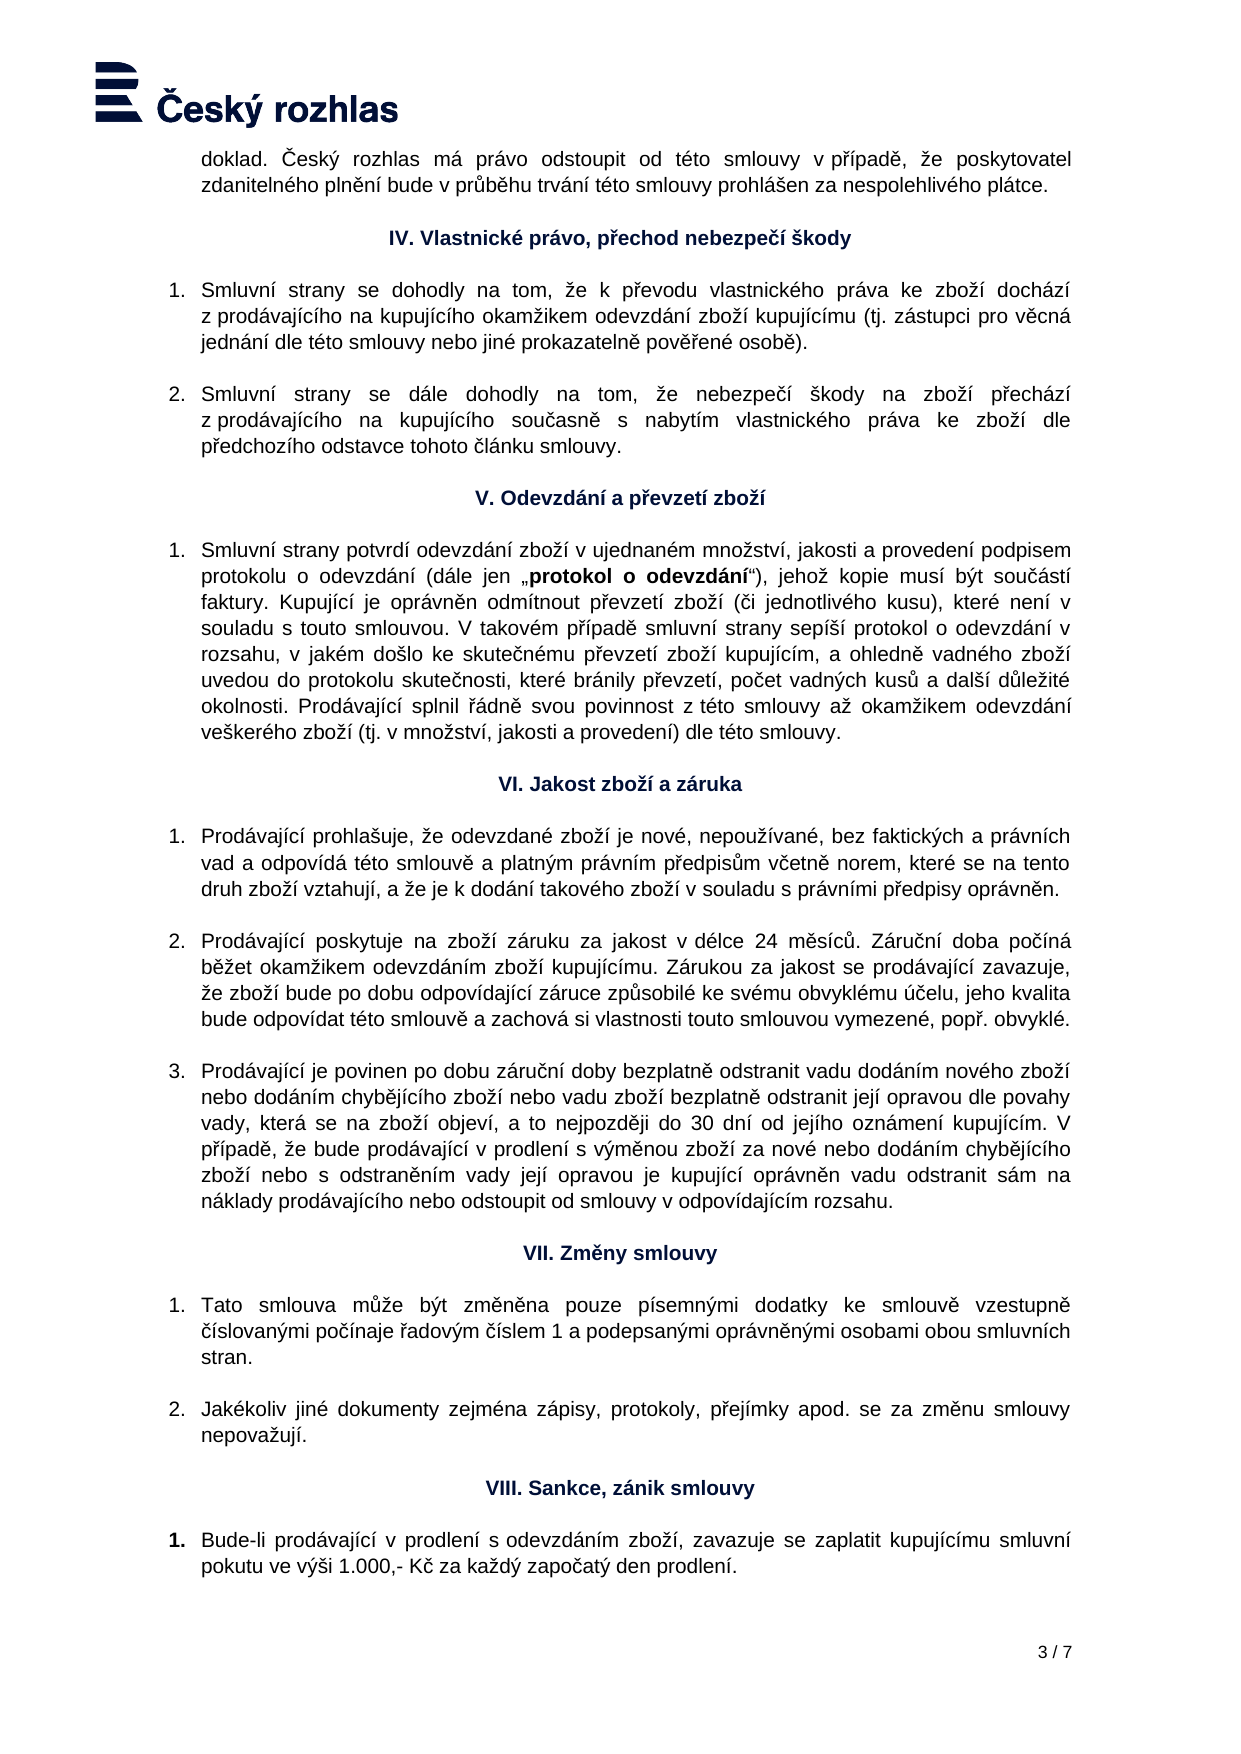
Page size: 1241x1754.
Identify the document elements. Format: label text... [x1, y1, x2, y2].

list Smluvní strany potvrdí odevzdání zboží v ujednaném množství, jakosti a provedení podpisem protokolu o odevzdání (dále jen „protokol o odevzdání“), jehož kopie musí být součástí faktury. Kupující je oprávněn odmítnout převzetí zboží (či jednotlivého kusu), které není v souladu s touto smlouvou. V takovém případě smluvní strany sepíší protokol o odevzdání v rozsahu, v jakém došlo ke skutečnému převzetí zboží kupujícím, a ohledně vadného zboží uvedou do protokolu skutečnosti, které bránily převzetí, počet vadných kusů a další důležité okolnosti. Prodávající splnil řádně svou povinnost z této smlouvy až okamžikem odevzdání veškerého zboží (tj. v množství, jakosti a provedení) dle této smlouvy. [168, 537, 1072, 745]
subtitle Odevzdání a převzetí zboží [168, 484, 1072, 511]
list Prodávající poskytuje na zboží záruku za jakost v délce 24 měsíců. Záruční doba počíná běžet okamžikem odevzdáním zboží kupujícímu. Zárukou za jakost se prodávající zavazuje, že zboží bude po dobu odpovídající záruce způsobilé ke svému obvyklému účelu, jeho kvalita bude odpovídat této smlouvě a zachová si vlastnosti touto smlouvou vymezené, popř. obvyklé. [168, 927, 1072, 1031]
list Smluvní strany se dále dohodly na tom, že nebezpečí škody na zboží přechází z prodávajícího na kupujícího současně s nabytím vlastnického práva ke zboží dle předchozího odstavce tohoto článku smlouvy. [168, 380, 1072, 458]
list Tato smlouva může být změněna pouze písemnými dodatky ke smlouvě vzestupně číslovanými počínaje řadovým číslem 1 a podepsanými oprávněnými osobami obou smluvních stran. [168, 1292, 1072, 1370]
picture [95, 62, 398, 128]
list Bude-li prodávající v prodlení s odevzdáním zboží, zavazuje se zaplatit kupujícímu smluvní pokutu ve výši 1.000,- Kč za každý započatý den prodlení. [168, 1526, 1072, 1578]
subtitle Sankce, zánik smlouvy [168, 1474, 1072, 1500]
list Smluvní strany se dohodly na tom, že k převodu vlastnického práva ke zboží dochází z prodávajícího na kupujícího okamžikem odevzdání zboží kupujícímu (tj. zástupci pro věcná jednání dle této smlouvy nebo jiné prokazatelně pověřené osobě). [168, 276, 1072, 354]
subtitle Jakost zboží a záruka [168, 771, 1072, 797]
subtitle Vlastnické právo, přechod nebezpečí škody [168, 224, 1072, 250]
list Prodávající prohlašuje, že odevzdané zboží je nové, nepoužívané, bez faktických a právních vad a odpovídá této smlouvě a platným právním předpisům včetně norem, které se na tento druh zboží vztahují, a že je k dodání takového zboží v souladu s právními předpisy oprávněn. [168, 823, 1072, 901]
list Jakékoliv jiné dokumenty zejména zápisy, protokoly, přejímky apod. se za změnu smlouvy nepovažují. [168, 1396, 1072, 1448]
subtitle Změny smlouvy [168, 1240, 1072, 1266]
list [168, 146, 1072, 198]
list Prodávající je povinen po dobu záruční doby bezplatně odstranit vadu dodáním nového zboží nebo dodáním chybějícího zboží nebo vadu zboží bezplatně odstranit její opravou dle povahy vady, která se na zboží objeví, a to nejpozději do 30 dní od jejího oznámení kupujícím. V případě, že bude prodávající v prodlení s výměnou zboží za nové nebo dodáním chybějícího zboží nebo s odstraněním vady její opravou je kupující oprávněn vadu odstranit sám na náklady prodávajícího nebo odstoupit od smlouvy v odpovídajícím rozsahu. [168, 1057, 1072, 1214]
